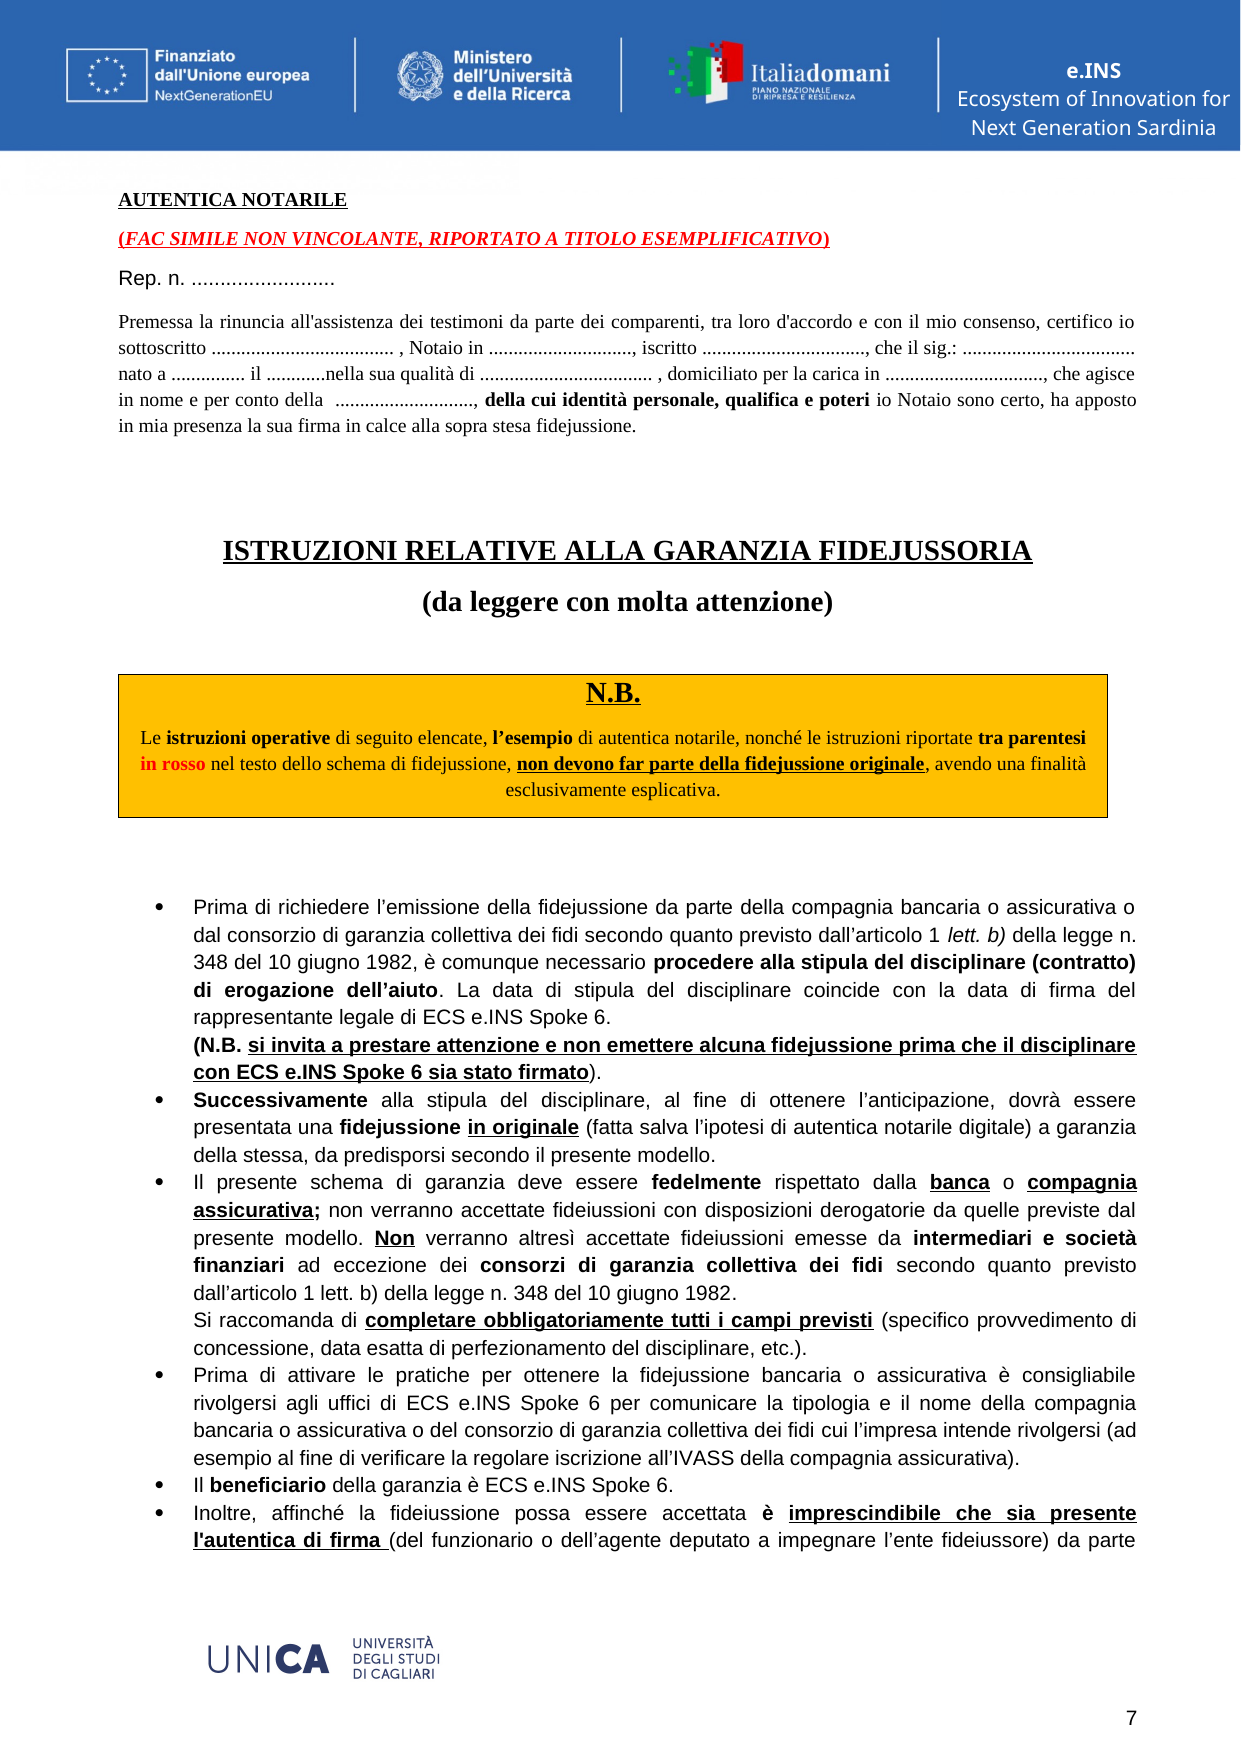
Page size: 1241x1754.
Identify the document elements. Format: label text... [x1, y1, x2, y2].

text Premessa la rinuncia all'assistenza dei testimoni da parte dei comparenti, tra loro d'accordo e con il mio consenso, certifico io sottoscritto ..................................... , Notaio in ............................., iscritto ................................., che il sig.: ................................... nato a ............... il ............nella sua qualità di ................................... , domiciliato per la carica in ................................, che agisce in nome e per conto della ............................, della cui identità personale, qualifica e poteri io Notaio sono certo, ha apposto in mia presenza la sua firma in calce alla sopra stesa fidejussione. [118, 310, 1137, 437]
list Il presente schema di garanzia deve essere fedelmente rispettato dalla banca o compagnia assicurativa; non verranno accettate fideiussioni con disposizioni derogatorie da quelle previste dal presente modello. Non verranno altresì accettate fideiussioni emesse da intermediari e società finanziari ad eccezione dei consorzi di garanzia collettiva dei fidi secondo quanto previsto dall’articolo 1 lett. b) della legge n. 348 del 10 giugno 1982. [156, 1170, 1137, 1304]
list Successivamente alla stipula del disciplinare, al fine di ottenere l’anticipazione, dovrà essere presentata una fidejussione in originale (fatta salva l’ipotesi di autentica notarile digitale) a garanzia della stessa, da predisporsi secondo il presente modello. [156, 1088, 1137, 1167]
list (N.B. si invita a prestare attenzione e non emettere alcuna fidejussione prima che il disciplinare con ECS e.INS Spoke 6 sia stato firmato). [193, 1033, 1137, 1084]
text (da leggere con molta attenzione) [118, 584, 1137, 617]
picture [118, 1633, 519, 1754]
text AUTENTICA NOTARILE [118, 188, 1137, 211]
picture [0, 0, 1241, 195]
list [156, 1501, 1137, 1552]
list Si raccomanda di completare obbligatoriamente tutti i campi previsti (specifico provvedimento di concessione, data esatta di perfezionamento del disciplinare, etc.). [193, 1308, 1137, 1359]
text (FAC SIMILE NON VINCOLANTE, RIPORTATO A TITOLO ESEMPLIFICATIVO) [118, 227, 1137, 250]
table_header N.B. Le istruzioni operative di seguito elencate, l’esempio di autentica notarile, nonché le istruzioni riportate tra parentesi in rosso nel testo dello schema di fidejussione, non devono far parte della fidejussione originale, avendo una finalità esclusivamente esplicativa. [119, 675, 1107, 817]
list Il beneficiario della garanzia è ECS e.INS Spoke 6. [156, 1473, 1137, 1497]
list Prima di attivare le pratiche per ottenere la fidejussione bancaria o assicurativa è consigliabile rivolgersi agli uffici di ECS e.INS Spoke 6 per comunicare la tipologia e il nome della compagnia bancaria o assicurativa o del consorzio di garanzia collettiva dei fidi cui l’impresa intende rivolgersi (ad esempio al fine di verificare la regolare iscrizione all’IVASS della compagnia assicurativa). [156, 1363, 1137, 1469]
list Prima di richiedere l’emissione della fidejussione da parte della compagnia bancaria o assicurativa o dal consorzio di garanzia collettiva dei fidi secondo quanto previsto dall’articolo 1 lett. b) della legge n. 348 del 10 giugno 1982, è comunque necessario procedere alla stipula del disciplinare (contratto) di erogazione dell’aiuto. La data di stipula del disciplinare coincide con la data di firma del rappresentante legale di ECS e.INS Spoke 6. [156, 895, 1137, 1029]
text Rep. n. ......................... [118, 266, 1137, 289]
text ISTRUZIONI RELATIVE ALLA GARANZIA FIDEJUSSORIA [118, 533, 1137, 566]
